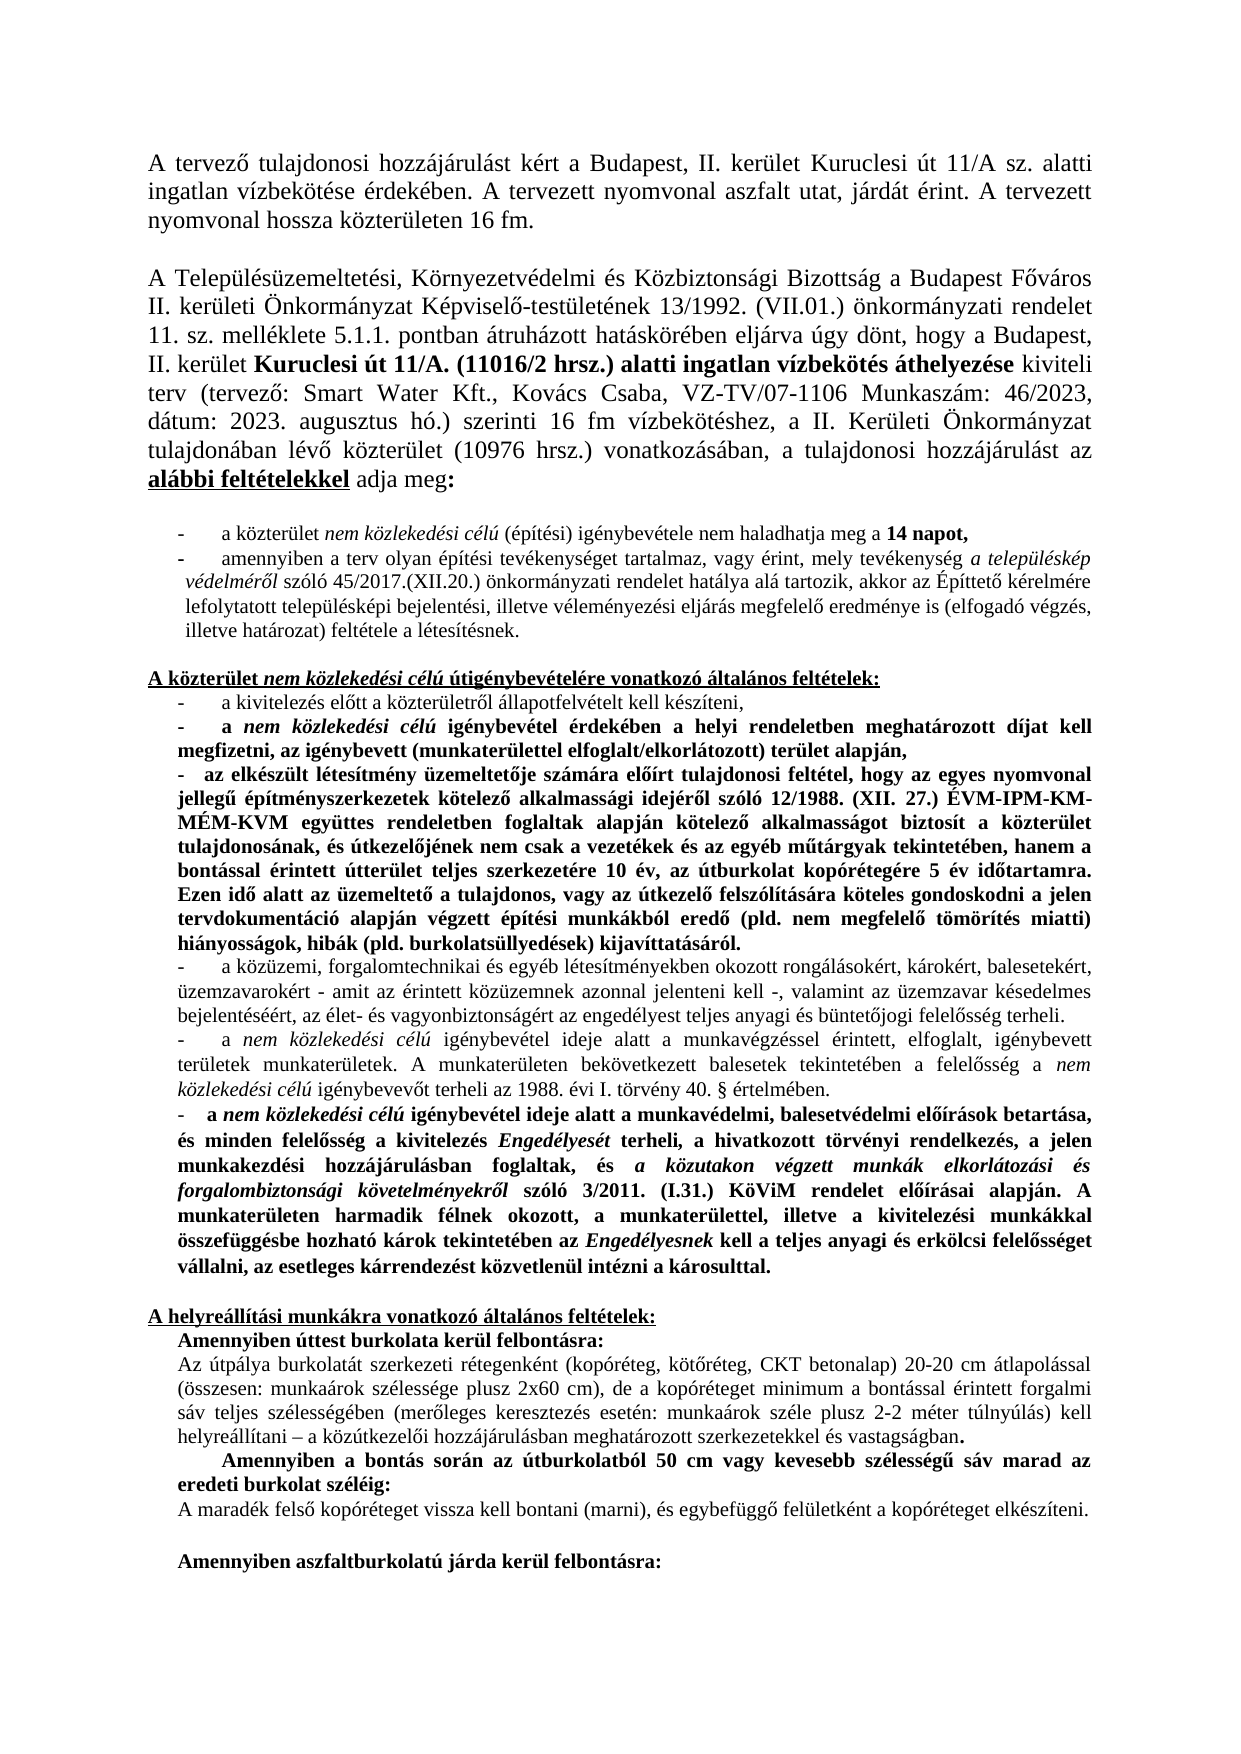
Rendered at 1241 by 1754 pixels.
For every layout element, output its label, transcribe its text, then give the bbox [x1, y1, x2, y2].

text A közterület nem közlekedési célú útigénybevételére vonatkozó általános feltételek: [148, 666, 1093, 690]
list a nem közlekedési célú igénybevétel érdekében a helyi rendeletben meghatározott díjat kell megfizetni, az igénybevett (munkaterülettel elfoglalt/elkorlátozott) terület alapján, [177, 714, 1093, 762]
text A Településüzemeltetési, Környezetvédelmi és Közbiztonsági Bizottság a Budapest Főváros II. kerületi Önkormányzat Képviselő-testületének 13/1992. (VII.01.) önkormányzati rendelet 11. sz. melléklete 5.1.1. pontban átruházott hatáskörében eljárva úgy dönt, hogy a Budapest, II. kerület Kuruclesi út 11/A. (11016/2 hrsz.) alatti ingatlan vízbekötés áthelyezése kiviteli terv (tervező: Smart Water Kft., Kovács Csaba, VZ-TV/07-1106 Munkaszám: 46/2023, dátum: 2023. augusztus hó.) szerinti 16 fm vízbekötéshez, a II. Kerületi Önkormányzat tulajdonában lévő közterület (10976 hrsz.) vonatkozásában, a tulajdonosi hozzájárulást az alábbi feltételekkel adja meg: [148, 263, 1093, 493]
text Az útpálya burkolatát szerkezeti rétegenként (kopóréteg, kötőréteg, CKT betonalap) 20-20 cm átlapolással (összesen: munkaárok szélessége plusz 2x60 cm), de a kopóréteget minimum a bontással érintett forgalmi sáv teljes szélességében (merőleges keresztezés esetén: munkaárok széle plusz 2-2 méter túlnyúlás) kell helyreállítani – a közútkezelői hozzájárulásban meghatározott szerkezetekkel és vastagságban. [177, 1352, 1093, 1448]
list a nem közlekedési célú igénybevétel ideje alatt a munkavégzéssel érintett, elfoglalt, igénybevett területek munkaterületek. A munkaterületen bekövetkezett balesetek tekintetében a felelősség a nem közlekedési célú igénybevevőt terheli az 1988. évi I. törvény 40. § értelmében. [177, 1027, 1093, 1101]
text A tervező tulajdonosi hozzájárulást kért a Budapest, II. kerület Kuruclesi út 11/A sz. alatti ingatlan vízbekötése érdekében. A tervezett nyomvonal aszfalt utat, járdát érint. A tervezett nyomvonal hossza közterületen 16 fm. [148, 148, 1093, 234]
list a közterület nem közlekedési célú (építési) igénybevétele nem haladhatja meg a 14 napot, [177, 521, 1093, 545]
text A maradék felső kopóréteget vissza kell bontani (marni), és egybefüggő felületként a kopóréteget elkészíteni. [177, 1496, 1093, 1521]
text Amennyiben aszfaltburkolatú járda kerül felbontásra: [177, 1549, 1093, 1573]
list az elkészült létesítmény üzemeltetője számára előírt tulajdonosi feltétel, hogy az egyes nyomvonal jellegű építményszerkezetek kötelező alkalmassági idejéről szóló 12/1988. (XII. 27.) ÉVM-IPM-KM-MÉM-KVM együttes rendeletben foglaltak alapján kötelező alkalmasságot biztosít a közterület tulajdonosának, és útkezelőjének nem csak a vezetékek és az egyéb műtárgyak tekintetében, hanem a bontással érintett útterület teljes szerkezetére 10 év, az útburkolat kopórétegére 5 év időtartamra. Ezen idő alatt az üzemeltető a tulajdonos, vagy az útkezelő felszólítására köteles gondoskodni a jelen tervdokumentáció alapján végzett építési munkákból eredő (pld. nem megfelelő tömörítés miatti) hiányosságok, hibák (pld. burkolatsüllyedések) kijavíttatásáról. [177, 762, 1093, 954]
text Amennyiben úttest burkolata kerül felbontásra: [177, 1328, 1093, 1352]
list a kivitelezés előtt a közterületről állapotfelvételt kell készíteni, [177, 690, 1093, 714]
list amennyiben a terv olyan építési tevékenységet tartalmaz, vagy érint, mely tevékenység a településkép védelméről szóló 45/2017.(XII.20.) önkormányzati rendelet hatálya alá tartozik, akkor az Építtető kérelmére lefolytatott településképi bejelentési, illetve véleményezési eljárás megfelelő eredménye is (elfogadó végzés, illetve határozat) feltétele a létesítésnek. [177, 545, 1093, 642]
text Amennyiben a bontás során az útburkolatból 50 cm vagy kevesebb szélességű sáv marad az eredeti burkolat széléig: [177, 1448, 1093, 1496]
text A helyreállítási munkákra vonatkozó általános feltételek: [148, 1304, 1093, 1328]
list a közüzemi, forgalomtechnikai és egyéb létesítményekben okozott rongálásokért, károkért, balesetekért, üzemzavarokért - amit az érintett közüzemnek azonnal jelenteni kell -, valamint az üzemzavar késedelmes bejelentéséért, az élet- és vagyonbiztonságért az engedélyest teljes anyagi és büntetőjogi felelősség terheli. [177, 954, 1093, 1027]
list a nem közlekedési célú igénybevétel ideje alatt a munkavédelmi, balesetvédelmi előírások betartása, és minden felelősség a kivitelezés Engedélyesét terheli, a hivatkozott törvényi rendelkezés, a jelen munkakezdési hozzájárulásban foglaltak, és a közutakon végzett munkák elkorlátozási és forgalombiztonsági követelményekről szóló 3/2011. (I.31.) KöViM rendelet előírásai alapján. A munkaterületen harmadik félnek okozott, a munkaterülettel, illetve a kivitelezési munkákkal összefüggésbe hozható károk tekintetében az Engedélyesnek kell a teljes anyagi és erkölcsi felelősséget vállalni, az esetleges kárrendezést közvetlenül intézni a károsulttal. [177, 1102, 1093, 1278]
